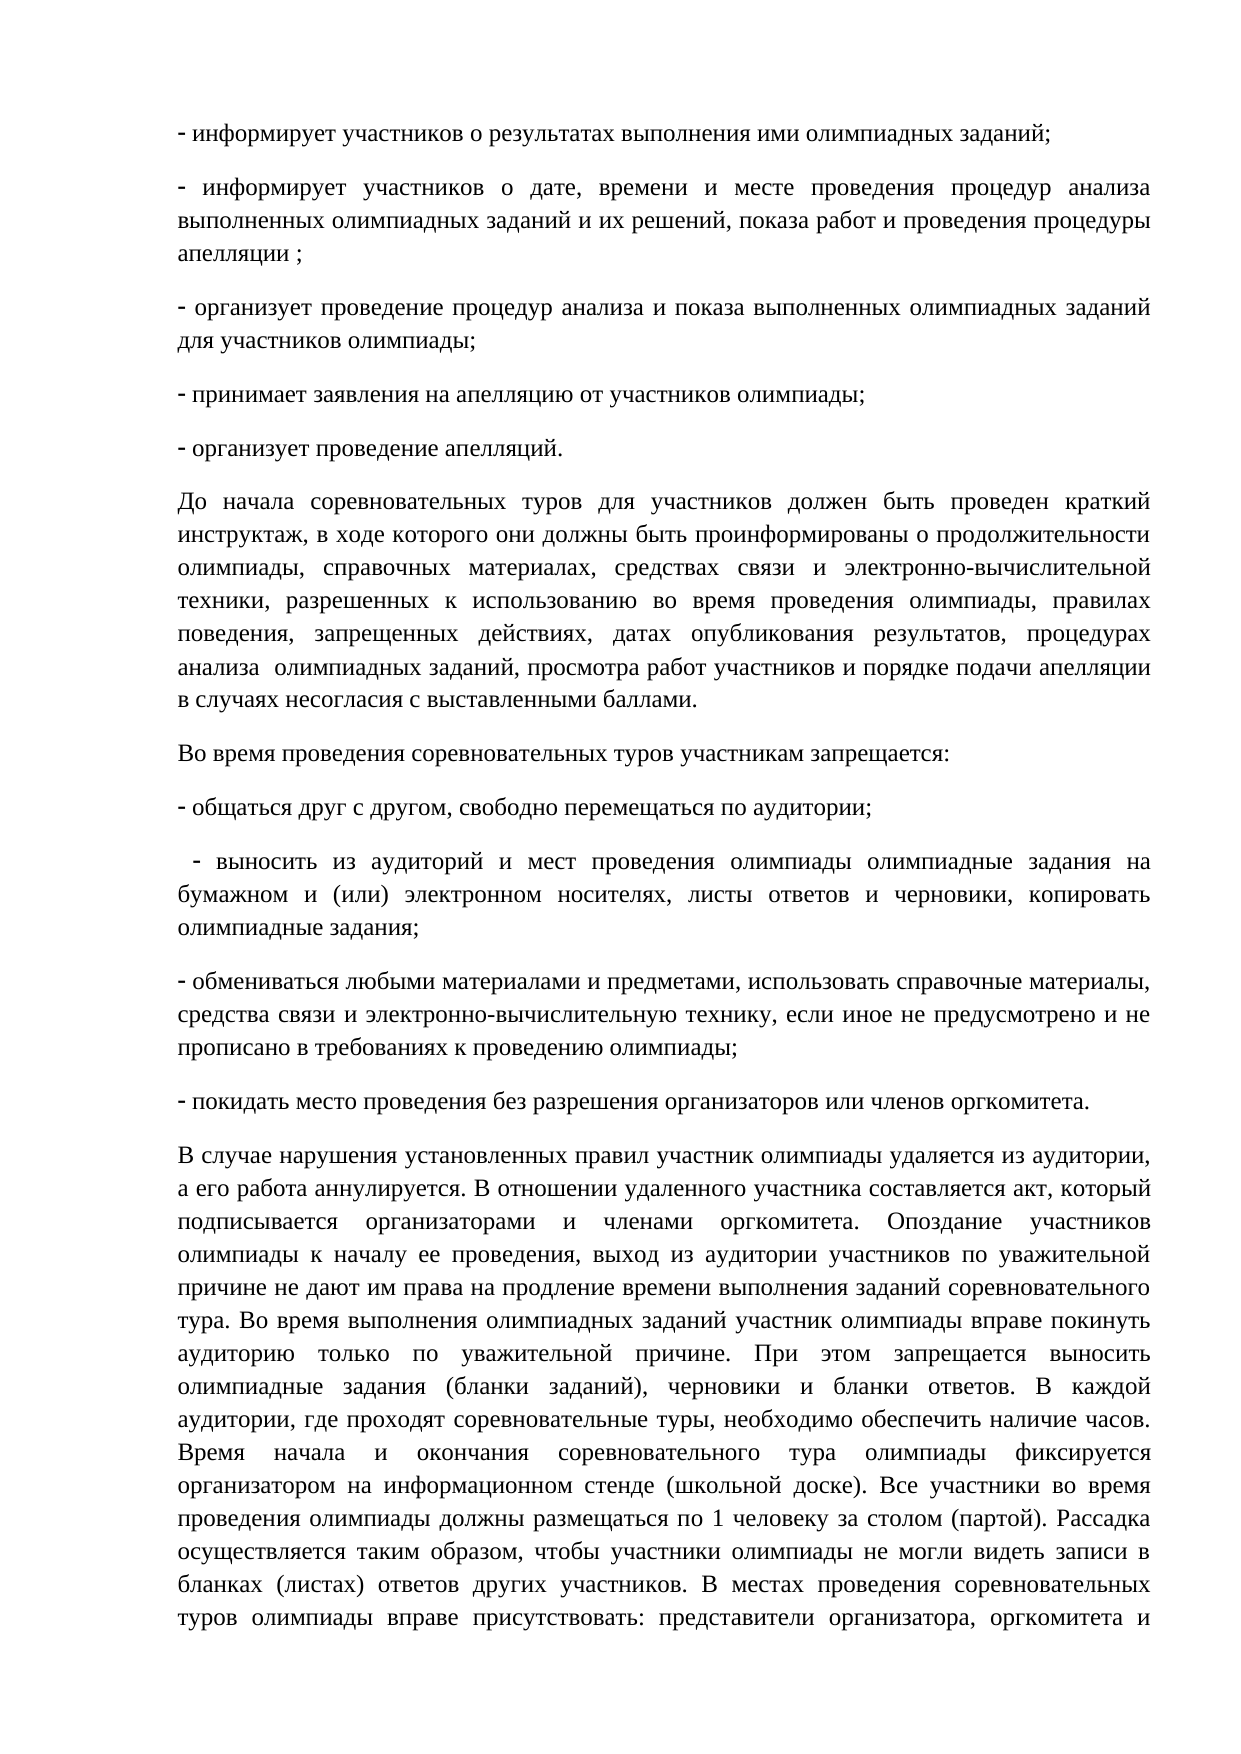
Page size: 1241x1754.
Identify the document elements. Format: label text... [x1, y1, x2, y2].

text организует проведение процедур анализа и показа выполненных олимпиадных заданий для участников олимпиады; [177, 292, 1152, 354]
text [177, 1140, 1152, 1631]
text покидать место проведения без разрешения организаторов или членов оргкомитета. [177, 1086, 1152, 1115]
text Во время проведения соревновательных туров участникам запрещается: [177, 738, 1152, 767]
text общаться друг с другом, свободно перемещаться по аудитории; [177, 792, 1152, 821]
text обмениваться любыми материалами и предметами, использовать справочные материалы, средства связи и электронно-вычислительную технику, если иное не предусмотрено и не прописано в требованиях к проведению олимпиады; [177, 966, 1152, 1061]
text выносить из аудиторий и мест проведения олимпиады олимпиадные задания на бумажном и (или) электронном носителях, листы ответов и черновики, копировать олимпиадные задания; [177, 846, 1152, 941]
text До начала соревновательных туров для участников должен быть проведен краткий инструктаж, в ходе которого они должны быть проинформированы о продолжительности олимпиады, справочных материалах, средствах связи и электронно-вычислительной техники, разрешенных к использованию во время проведения олимпиады, правилах поведения, запрещенных действиях, датах опубликования результатов, процедурах анализа олимпиадных заданий, просмотра работ участников и порядке подачи апелляции в случаях несогласия с выставленными баллами. [177, 486, 1152, 713]
text информирует участников о дате, времени и месте проведения процедур анализа выполненных олимпиадных заданий и их решений, показа работ и проведения процедуры апелляции ; [177, 172, 1152, 267]
text информирует участников о результатах выполнения ими олимпиадных заданий; [177, 118, 1152, 147]
text организует проведение апелляций. [177, 433, 1152, 461]
text принимает заявления на апелляцию от участников олимпиады; [177, 379, 1152, 407]
